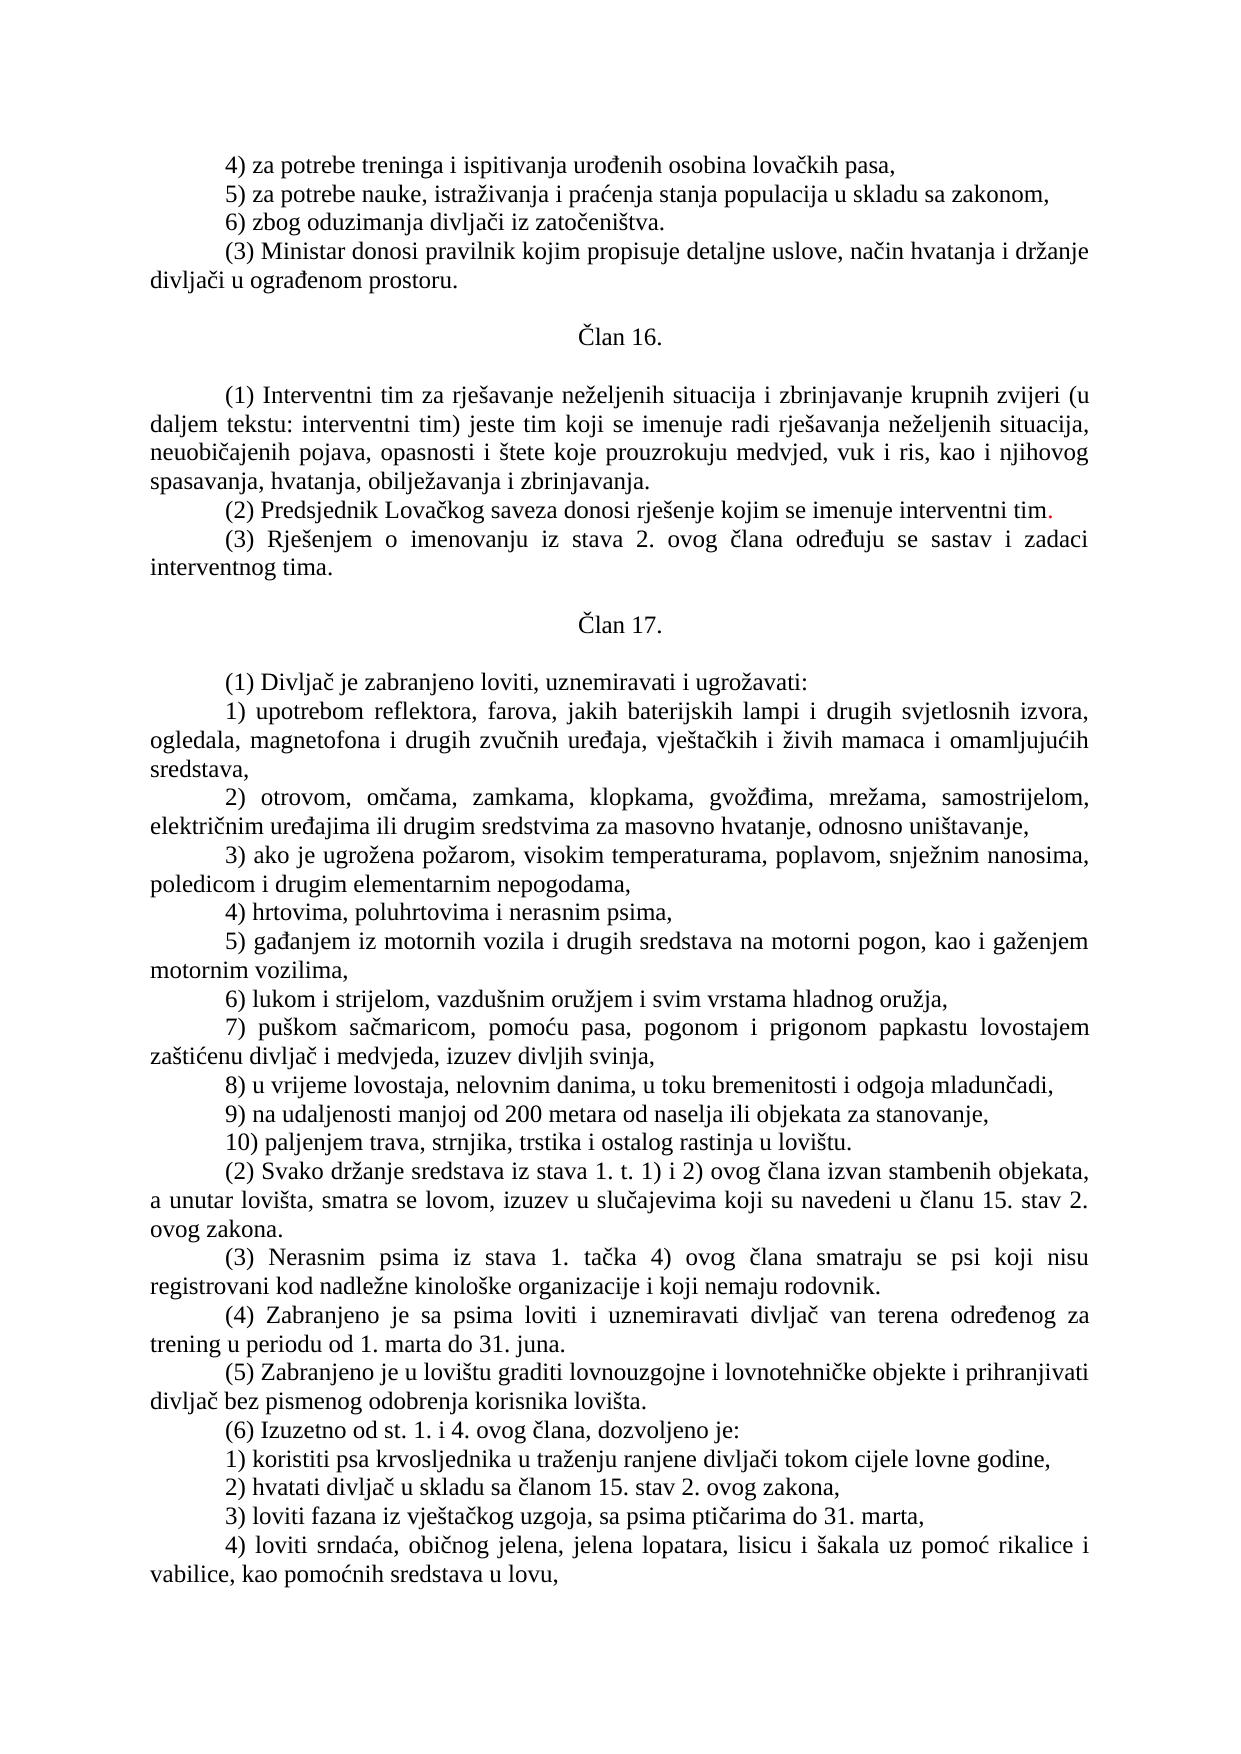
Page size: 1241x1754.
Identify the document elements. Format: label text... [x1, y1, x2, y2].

text 6) lukom i strijelom, vazdušnim oružjem i svim vrstama hladnog oružja, [150, 984, 1090, 1012]
text (2) Svako držanje sredstava iz stava 1. t. 1) i 2) ovog člana izvan stambenih objekata, a unutar lovišta, smatra se lovom, izuzev u slučajevima koji su navedeni u članu 15. stav 2. ovog zakona. [150, 1156, 1090, 1242]
text 7) puškom sačmaricom, pomoću pasa, pogonom i prigonom papkastu lovostajem zaštićenu divljač i medvjeda, izuzev divljih svinja, [150, 1012, 1090, 1070]
text 6) zbog oduzimanja divljači iz zatočeništva. [150, 207, 1090, 236]
text 4) hrtovima, poluhrtovima i nerasnim psima, [150, 897, 1090, 926]
text Član 16. [150, 322, 1090, 351]
text 5) gađanjem iz motornih vozila i drugih sredstava na motorni pogon, kao i gaženjem motornim vozilima, [150, 926, 1090, 984]
text (2) Predsjednik Lovačkog saveza donosi rješenje kojim se imenuje interventni tim. [150, 495, 1090, 524]
text 4) za potrebe treninga i ispitivanja urođenih osobina lovačkih pasa, [150, 150, 1090, 179]
text 10) paljenjem trava, strnjika, trstika i ostalog rastinja u lovištu. [150, 1127, 1090, 1156]
text 3) ako je ugrožena požarom, visokim temperaturama, poplavom, snježnim nanosima, poledicom i drugim elementarnim nepogodama, [150, 840, 1090, 897]
text 5) za potrebe nauke, istraživanja i praćenja stanja populacija u skladu sa zakonom, [150, 179, 1090, 207]
text 4) loviti srndaća, običnog jelena, jelena lopatara, lisicu i šakala uz pomoć rikalice i vabilice, kao pomoćnih sredstava u lovu, [150, 1530, 1090, 1587]
text 2) otrovom, omčama, zamkama, klopkama, gvožđima, mrežama, samostrijelom, električnim uređajima ili drugim sredstvima za masovno hvatanje, odnosno uništavanje, [150, 782, 1090, 840]
text (3) Rješenjem o imenovanju iz stava 2. ovog člana određuju se sastav i zadaci interventnog tima. [150, 524, 1090, 581]
text (3) Ministar donosi pravilnik kojim propisuje detaljne uslove, način hvatanja i držanje divljači u ograđenom prostoru. [150, 236, 1090, 294]
text 2) hvatati divljač u skladu sa članom 15. stav 2. ovog zakona, [150, 1472, 1090, 1501]
text (3) Nerasnim psima iz stava 1. tačka 4) ovog člana smatraju se psi koji nisu registrovani kod nadležne kinološke organizacije i koji nemaju rodovnik. [150, 1242, 1090, 1300]
text (1) Interventni tim za rješavanje neželjenih situacija i zbrinjavanje krupnih zvijeri (u daljem tekstu: interventni tim) jeste tim koji se imenuje radi rješavanja neželjenih situacija, neuobičajenih pojava, opasnosti i štete koje prouzrokuju medvjed, vuk i ris, kao i njihovog spasavanja, hvatanja, obilježavanja i zbrinjavanja. [150, 351, 1090, 495]
text (6) Izuzetno od st. 1. i 4. ovog člana, dozvoljeno je: [150, 1415, 1090, 1444]
text (5) Zabranjeno je u lovištu graditi lovnouzgojne i lovnotehničke objekte i prihranjivati divljač bez pismenog odobrenja korisnika lovišta. [150, 1357, 1090, 1415]
text Član 17. [150, 610, 1090, 639]
text (1) Divljač je zabranjeno loviti, uznemiravati i ugrožavati: [150, 667, 1090, 696]
text 8) u vrijeme lovostaja, nelovnim danima, u toku bremenitosti i odgoja mladunčadi, [150, 1070, 1090, 1099]
text 1) upotrebom reflektora, farova, jakih baterijskih lampi i drugih svjetlosnih izvora, ogledala, magnetofona i drugih zvučnih uređaja, vještačkih i živih mamaca i omamljujućih sredstava, [150, 696, 1090, 782]
text (4) Zabranjeno je sa psima loviti i uznemiravati divljač van terena određenog za trening u periodu od 1. marta do 31. juna. [150, 1300, 1090, 1357]
text 3) loviti fazana iz vještačkog uzgoja, sa psima ptičarima do 31. marta, [150, 1501, 1090, 1530]
text 9) na udaljenosti manjoj od 200 metara od naselja ili objekata za stanovanje, [150, 1099, 1090, 1127]
text 1) koristiti psa krvosljednika u traženju ranjene divljači tokom cijele lovne godine, [150, 1444, 1090, 1472]
